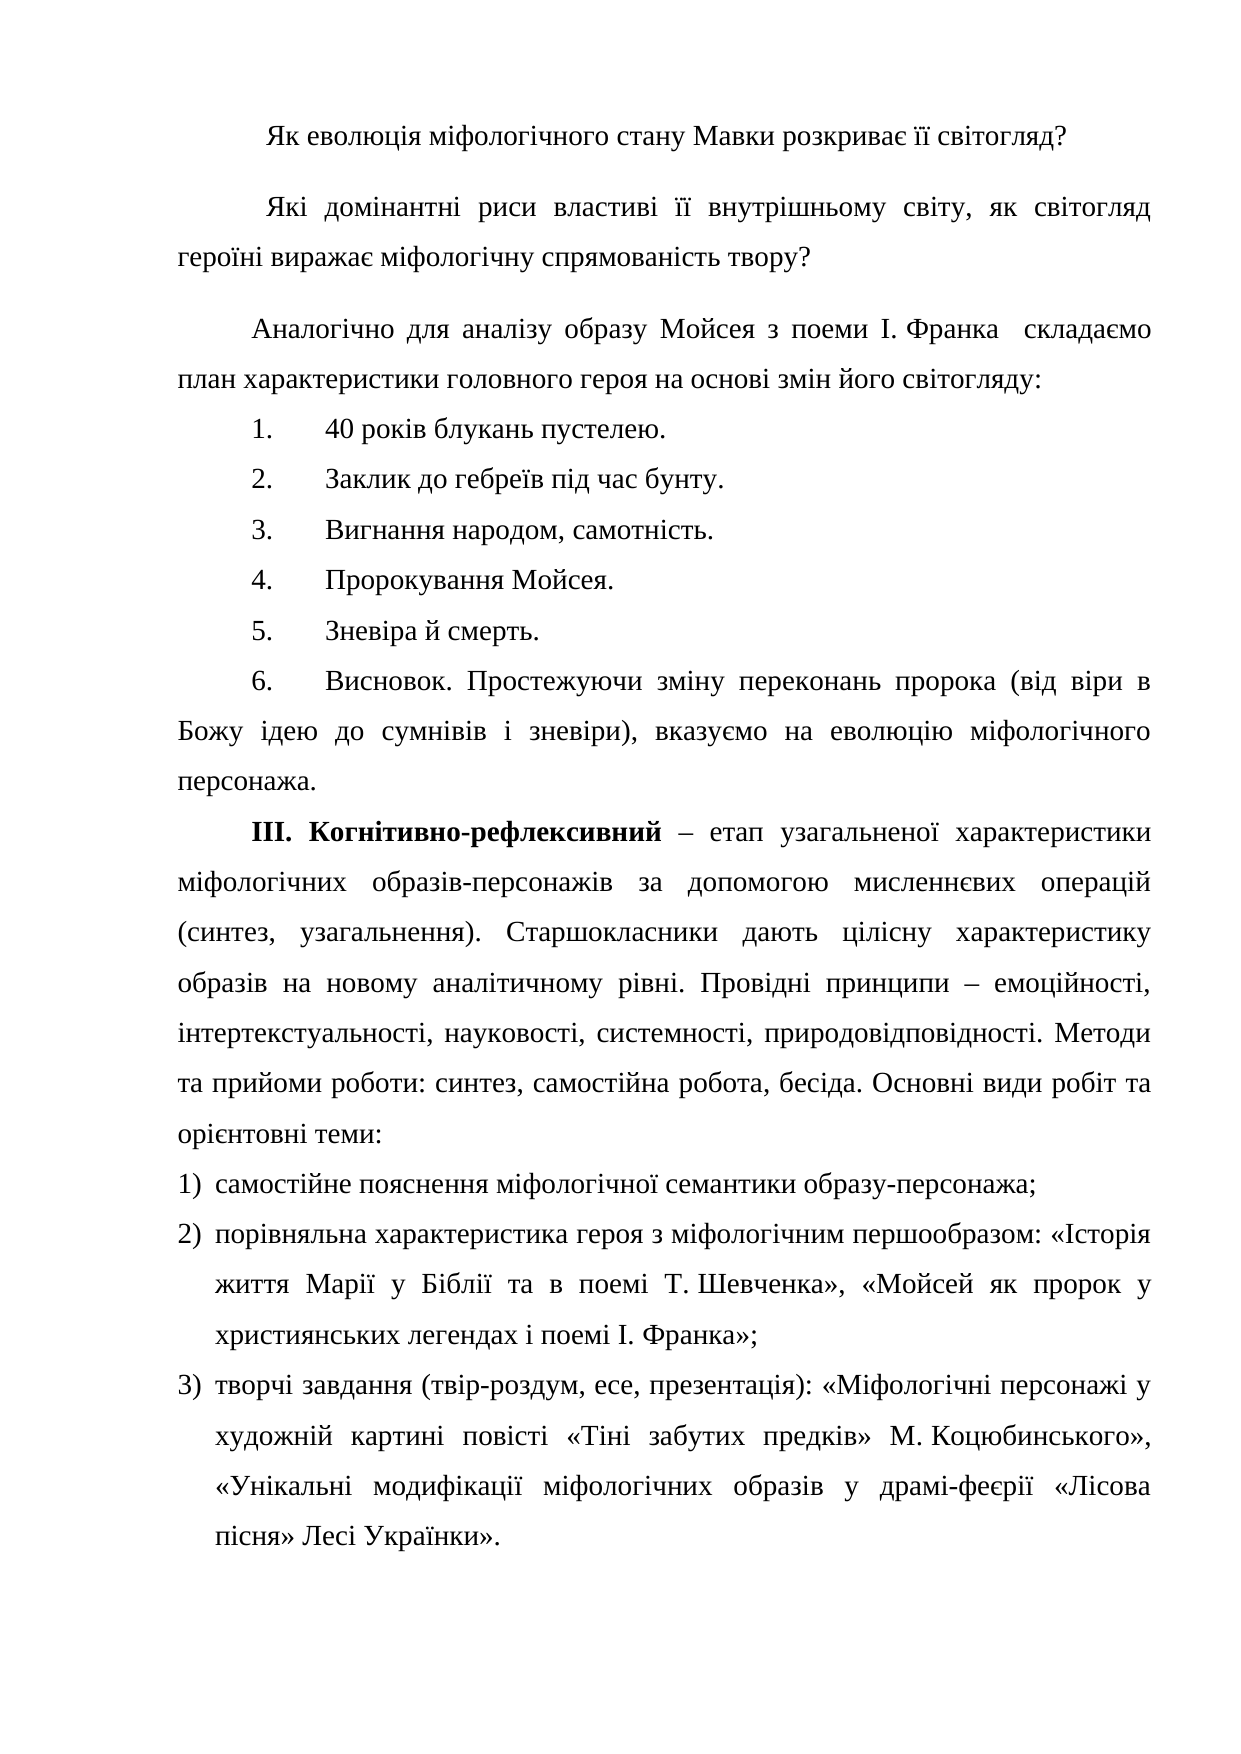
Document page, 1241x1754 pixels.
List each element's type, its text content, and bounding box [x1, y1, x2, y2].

list Аналогічно для аналізу образу Мойсея з поеми І. Франка складаємо план характеристики головного героя на основі змін його світогляду: [177, 311, 1152, 394]
list Заклик до гебреїв під час бунту. [177, 462, 1152, 495]
list Вигнання народом, самотність. [177, 512, 1152, 546]
list творчі завдання (твір-роздум, есе, презентація): «Міфологічні персонажі у художній картині повісті «Тіні забутих предків» М. Коцюбинського», «Унікальні модифікації міфологічних образів у драмі-феєрії «Лісова пісня» Лесі Українки». [177, 1367, 1152, 1552]
list ІІІ. Когнітивно-рефлексивний – етап узагальненої характеристики міфологічних образів-персонажів за допомогою мисленнєвих операцій (синтез, узагальнення). Старшокласники дають цілісну характеристику образів на новому аналітичному рівні. Провідні принципи – емоційності, інтертекстуальності, науковості, системності, природовідповідності. Методи та прийоми роботи: синтез, самостійна робота, бесіда. Основні види робіт та орієнтовні теми: [177, 814, 1152, 1149]
list Висновок. Простежуючи зміну переконань пророка (від віри в Божу ідею до сумнівів і зневіри), вказуємо на еволюцію міфологічного персонажа. [177, 663, 1152, 797]
list Пророкування Мойсея. [177, 562, 1152, 596]
list порівняльна характеристика героя з міфологічним першообразом: «Історія життя Марії у Біблії та в поемі Т. Шевченка», «Мойсей як пророк у християнських легендах і поемі І. Франка»; [177, 1216, 1152, 1351]
text Як еволюція міфологічного стану Мавки розкриває її світогляд? [177, 118, 1152, 152]
list самостійне пояснення міфологічної семантики образу-персонажа; [177, 1166, 1152, 1199]
list 40 років блукань пустелею. [177, 411, 1152, 445]
text Які домінантні риси властиві її внутрішньому світу, як світогляд героїні виражає міфологічну спрямованість твору? [177, 189, 1152, 273]
list Зневіра й смерть. [177, 613, 1152, 646]
